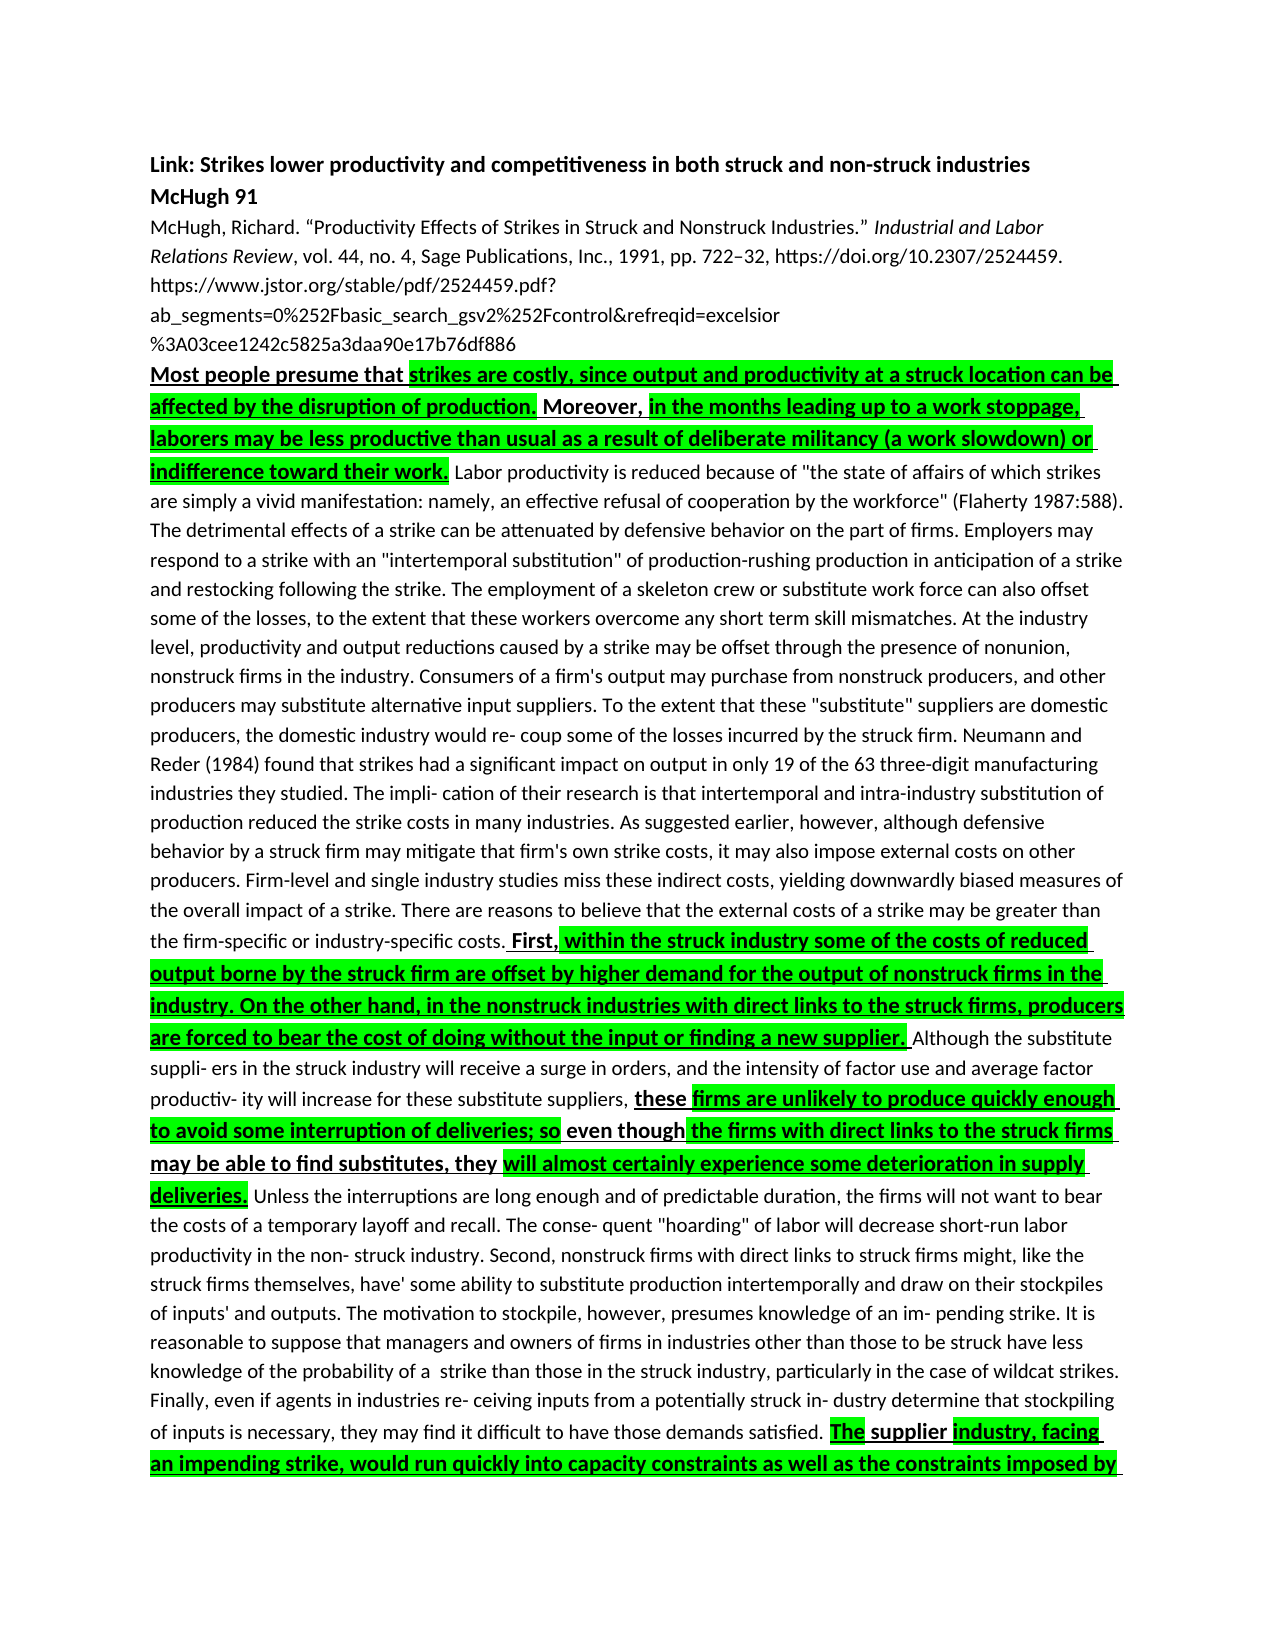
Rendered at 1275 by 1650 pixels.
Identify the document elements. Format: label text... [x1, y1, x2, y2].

text https://www.jstor.org/stable/pdf/2524459.pdf?ab_segments=0%252Fbasic_search_gsv2%252Fcontrol&refreqid=excelsior%3A03cee1242c5825a3daa90e17b76df886 [150, 273, 1125, 356]
text McHugh, Richard. “Productivity Effects of Strikes in Struck and Nonstruck Industries.” Industrial and Labor Relations Review, vol. 44, no. 4, Sage Publications, Inc., 1991, pp. 722–32, https://doi.org/10.2307/2524459. [150, 214, 1125, 269]
text Link: Strikes lower productivity and competitiveness in both struck and non-struck industries [150, 150, 1125, 178]
text McHugh 91 [150, 182, 1125, 210]
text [150, 1016, 1125, 1477]
